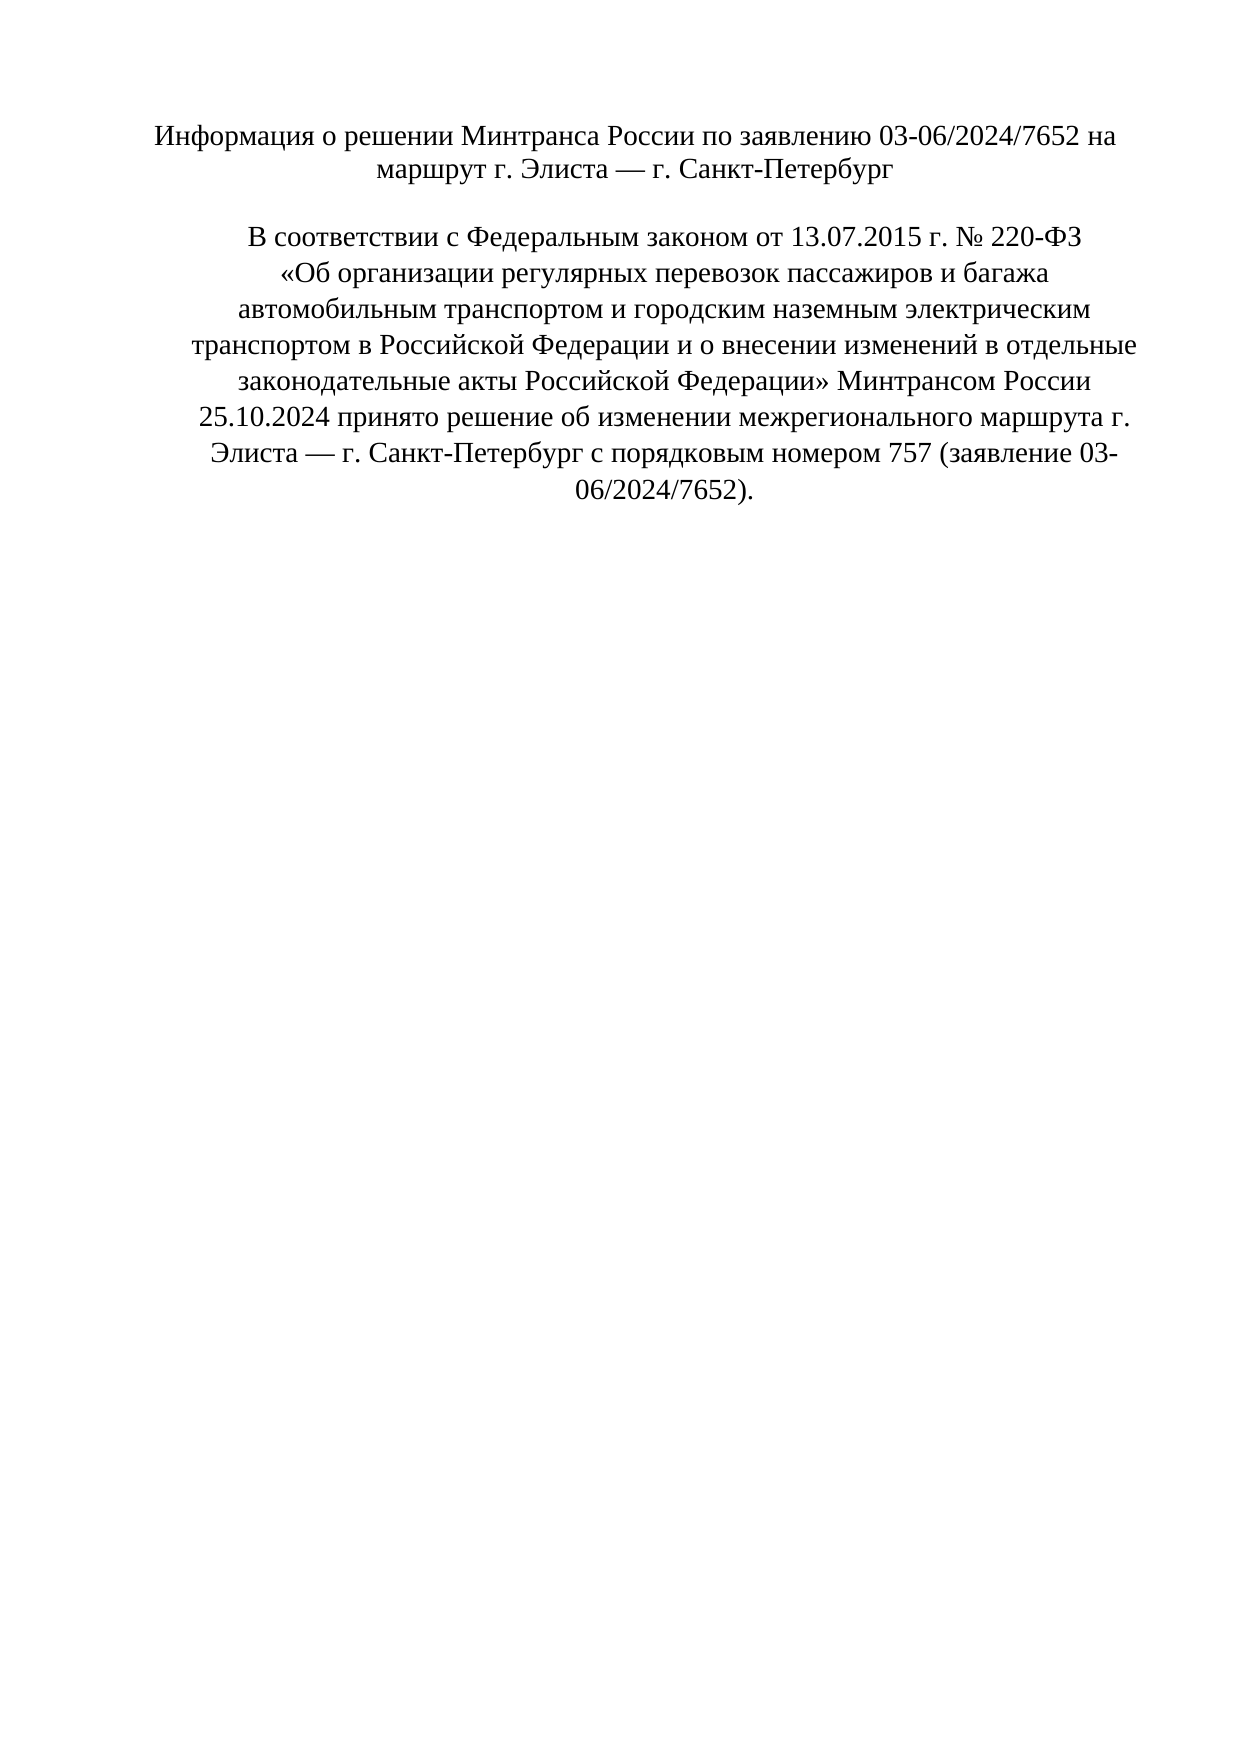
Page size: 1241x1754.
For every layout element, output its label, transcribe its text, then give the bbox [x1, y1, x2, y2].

text Информация о решении Минтранса России по заявлению 03-06/2024/7652 на маршрут г. Элиста — г. Санкт-Петербург [118, 118, 1152, 185]
text В соответствии с Федеральным законом от 13.07.2015 г. № 220-ФЗ «Об организации регулярных перевозок пассажиров и багажа автомобильным транспортом и городским наземным электрическим транспортом в Российской Федерации и о внесении изменений в отдельные законодательные акты Российской Федерации» Минтрансом России 25.10.2024 принято решение об изменении межрегионального маршрута г. Элиста — г. Санкт-Петербург с порядковым номером 757 (заявление 03-06/2024/7652). [177, 219, 1152, 505]
